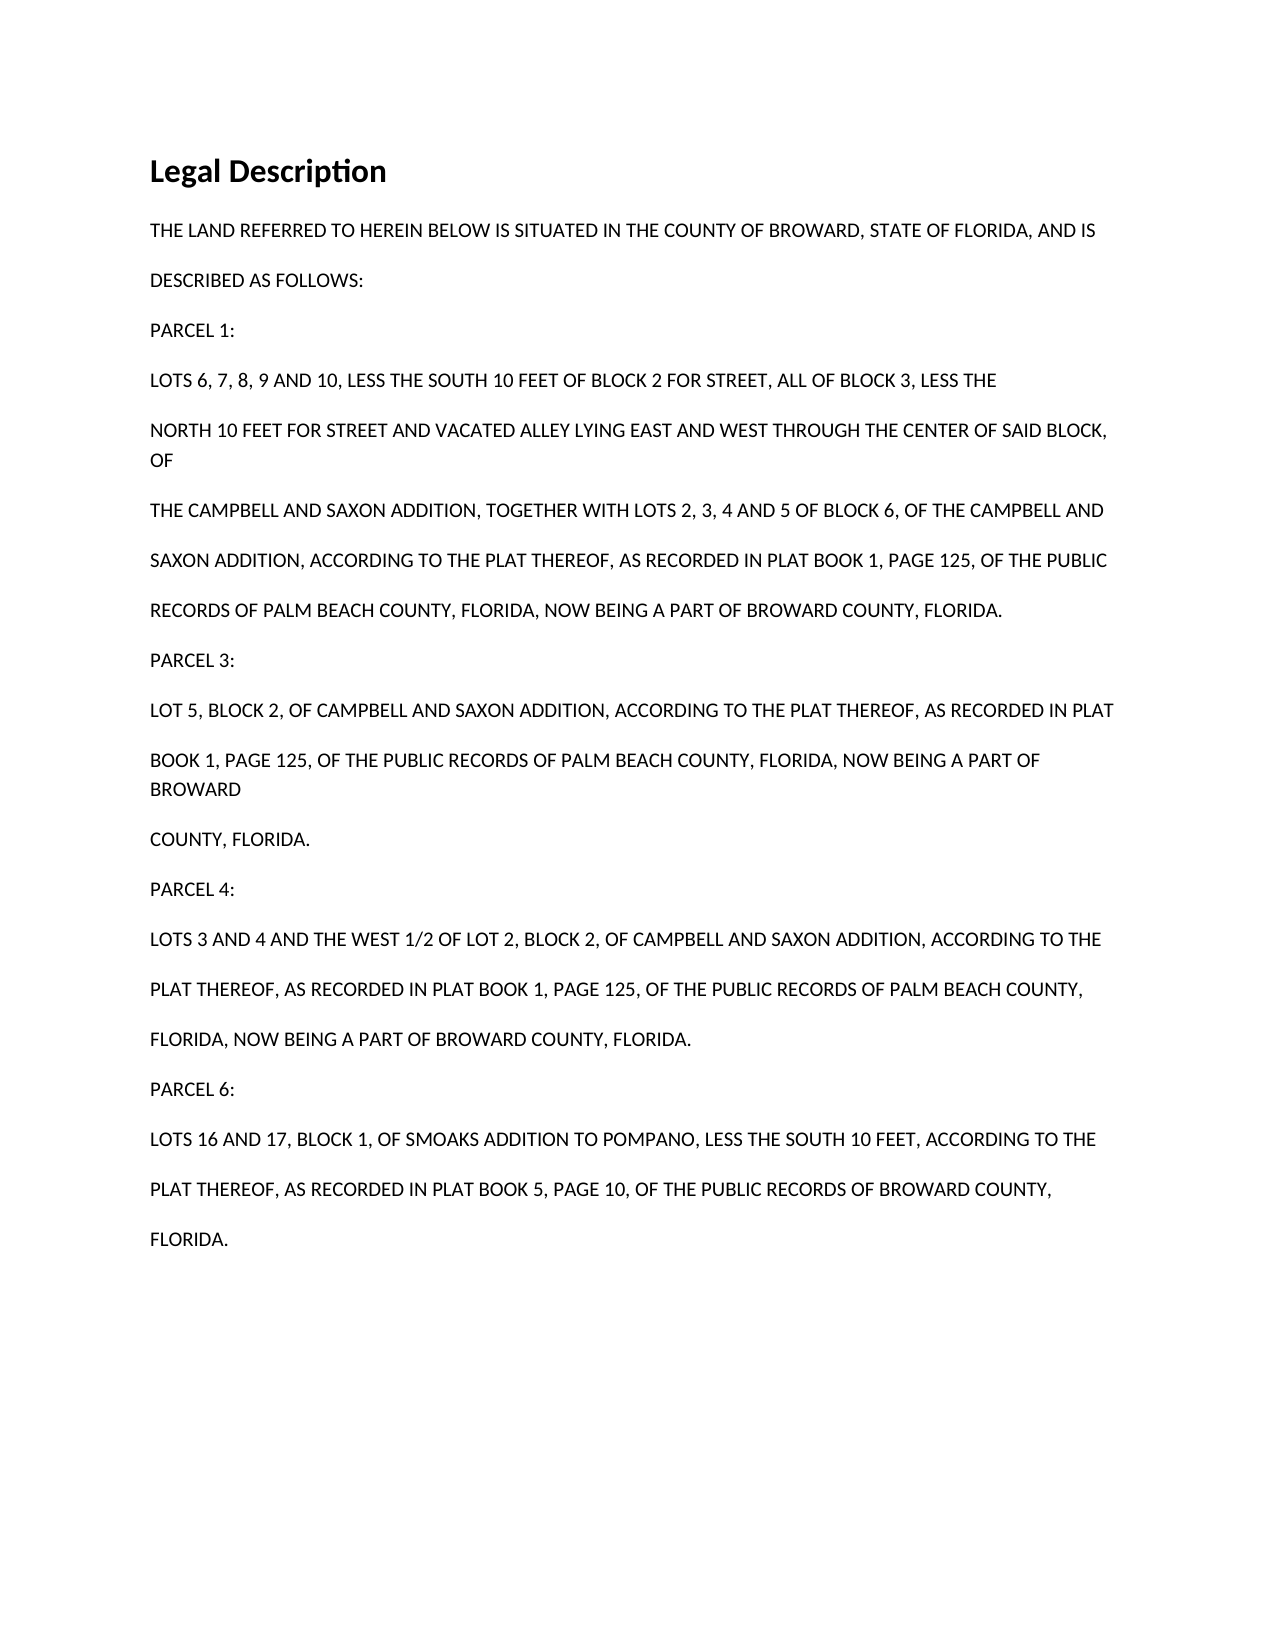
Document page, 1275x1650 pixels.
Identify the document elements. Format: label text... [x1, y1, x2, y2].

text PARCEL 1: [150, 318, 1125, 343]
text RECORDS OF PALM BEACH COUNTY, FLORIDA, NOW BEING A PART OF BROWARD COUNTY, FLORIDA. [150, 597, 1125, 622]
text BOOK 1, PAGE 125, OF THE PUBLIC RECORDS OF PALM BEACH COUNTY, FLORIDA, NOW BEING A PART OF BROWARD [150, 747, 1125, 801]
text DESCRIBED AS FOLLOWS: [150, 268, 1125, 293]
text THE CAMPBELL AND SAXON ADDITION, TOGETHER WITH LOTS 2, 3, 4 AND 5 OF BLOCK 6, OF THE CAMPBELL AND [150, 497, 1125, 522]
text PARCEL 6: [150, 1076, 1125, 1101]
text LOT 5, BLOCK 2, OF CAMPBELL AND SAXON ADDITION, ACCORDING TO THE PLAT THEREOF, AS RECORDED IN PLAT [150, 697, 1125, 722]
text SAXON ADDITION, ACCORDING TO THE PLAT THEREOF, AS RECORDED IN PLAT BOOK 1, PAGE 125, OF THE PUBLIC [150, 547, 1125, 572]
text PLAT THEREOF, AS RECORDED IN PLAT BOOK 5, PAGE 10, OF THE PUBLIC RECORDS OF BROWARD COUNTY, [150, 1176, 1125, 1201]
text LOTS 3 AND 4 AND THE WEST 1/2 OF LOT 2, BLOCK 2, OF CAMPBELL AND SAXON ADDITION, ACCORDING TO THE [150, 926, 1125, 951]
text PLAT THEREOF, AS RECORDED IN PLAT BOOK 1, PAGE 125, OF THE PUBLIC RECORDS OF PALM BEACH COUNTY, [150, 976, 1125, 1001]
text PARCEL 3: [150, 647, 1125, 672]
text FLORIDA. [150, 1226, 1125, 1251]
text THE LAND REFERRED TO HEREIN BELOW IS SITUATED IN THE COUNTY OF BROWARD, STATE OF FLORIDA, AND IS [150, 218, 1125, 243]
text NORTH 10 FEET FOR STREET AND VACATED ALLEY LYING EAST AND WEST THROUGH THE CENTER OF SAID BLOCK, OF [150, 418, 1125, 472]
text FLORIDA, NOW BEING A PART OF BROWARD COUNTY, FLORIDA. [150, 1026, 1125, 1051]
text LOTS 6, 7, 8, 9 AND 10, LESS THE SOUTH 10 FEET OF BLOCK 2 FOR STREET, ALL OF BLOCK 3, LESS THE [150, 368, 1125, 393]
text Legal Description [150, 150, 1125, 191]
text LOTS 16 AND 17, BLOCK 1, OF SMOAKS ADDITION TO POMPANO, LESS THE SOUTH 10 FEET, ACCORDING TO THE [150, 1126, 1125, 1151]
text COUNTY, FLORIDA. [150, 826, 1125, 851]
text PARCEL 4: [150, 876, 1125, 901]
